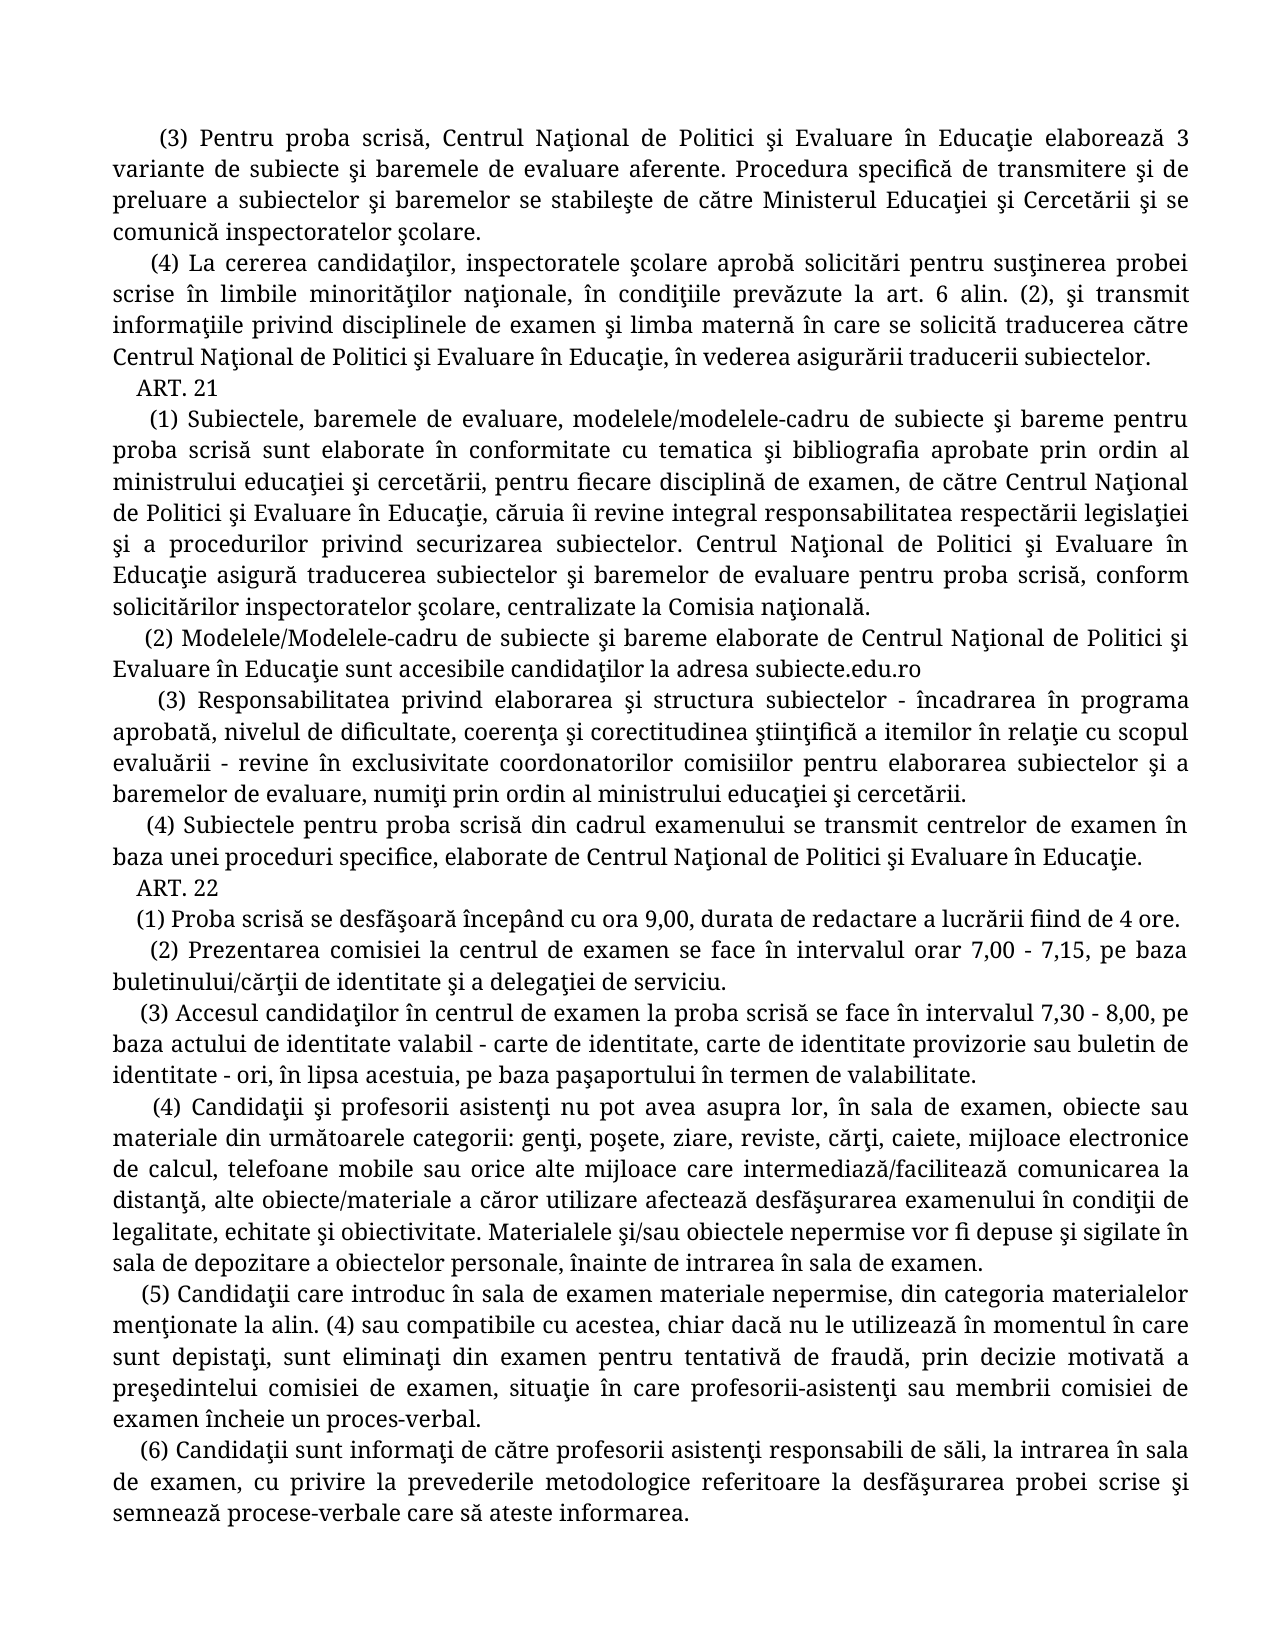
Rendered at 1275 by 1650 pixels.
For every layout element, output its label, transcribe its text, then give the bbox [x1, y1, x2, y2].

text (3) Accesul candidaţilor în centrul de examen la proba scrisă se face în intervalul 7,30 - 8,00, pe baza actului de identitate valabil - carte de identitate, carte de identitate provizorie sau buletin de identitate - ori, în lipsa acestuia, pe baza paşaportului în termen de valabilitate. [112, 997, 1191, 1091]
text (3) Responsabilitatea privind elaborarea şi structura subiectelor - încadrarea în programa aprobată, nivelul de dificultate, coerenţa şi corectitudinea ştiinţifică a itemilor în relaţie cu scopul evaluării - revine în exclusivitate coordonatorilor comisiilor pentru elaborarea subiectelor şi a baremelor de evaluare, numiţi prin ordin al ministrului educaţiei şi cercetării. [112, 684, 1191, 809]
text (2) Prezentarea comisiei la centrul de examen se face în intervalul orar 7,00 - 7,15, pe baza buletinului/cărţii de identitate şi a delegaţiei de serviciu. [112, 934, 1191, 997]
text (6) Candidaţii sunt informaţi de către profesorii asistenţi responsabili de săli, la intrarea în sala de examen, cu privire la prevederile metodologice referitoare la desfăşurarea probei scrise şi semnează procese-verbale care să ateste informarea. [112, 1434, 1191, 1528]
text (4) La cererea candidaţilor, inspectoratele şcolare aprobă solicitări pentru susţinerea probei scrise în limbile minorităţilor naţionale, în condiţiile prevăzute la art. 6 alin. (2), şi transmit informaţiile privind disciplinele de examen şi limba maternă în care se solicită traducerea către Centrul Naţional de Politici şi Evaluare în Educaţie, în vederea asigurării traducerii subiectelor. [112, 247, 1191, 372]
text (3) Pentru proba scrisă, Centrul Naţional de Politici şi Evaluare în Educaţie elaborează 3 variante de subiecte şi baremele de evaluare aferente. Procedura specifică de transmitere şi de preluare a subiectelor şi baremelor se stabileşte de către Ministerul Educaţiei şi Cercetării şi se comunică inspectoratelor şcolare. [112, 122, 1191, 247]
text (2) Modelele/Modelele-cadru de subiecte şi bareme elaborate de Centrul Naţional de Politici şi Evaluare în Educaţie sunt accesibile candidaţilor la adresa subiecte.edu.ro [112, 622, 1191, 684]
text (1) Proba scrisă se desfăşoară începând cu ora 9,00, durata de redactare a lucrării fiind de 4 ore. [112, 903, 1191, 934]
text ART. 21 [112, 372, 1191, 403]
text (1) Subiectele, baremele de evaluare, modelele/modelele-cadru de subiecte şi bareme pentru proba scrisă sunt elaborate în conformitate cu tematica şi bibliografia aprobate prin ordin al ministrului educaţiei şi cercetării, pentru fiecare disciplină de examen, de către Centrul Naţional de Politici şi Evaluare în Educaţie, căruia îi revine integral responsabilitatea respectării legislaţiei şi a procedurilor privind securizarea subiectelor. Centrul Naţional de Politici şi Evaluare în Educaţie asigură traducerea subiectelor şi baremelor de evaluare pentru proba scrisă, conform solicitărilor inspectoratelor şcolare, centralizate la Comisia naţională. [112, 403, 1191, 622]
text (5) Candidaţii care introduc în sala de examen materiale nepermise, din categoria materialelor menţionate la alin. (4) sau compatibile cu acestea, chiar dacă nu le utilizează în momentul în care sunt depistaţi, sunt eliminaţi din examen pentru tentativă de fraudă, prin decizie motivată a preşedintelui comisiei de examen, situaţie în care profesorii-asistenţi sau membrii comisiei de examen încheie un proces-verbal. [112, 1278, 1191, 1434]
text (4) Subiectele pentru proba scrisă din cadrul examenului se transmit centrelor de examen în baza unei proceduri specifice, elaborate de Centrul Naţional de Politici şi Evaluare în Educaţie. [112, 809, 1191, 872]
text (4) Candidaţii şi profesorii asistenţi nu pot avea asupra lor, în sala de examen, obiecte sau materiale din următoarele categorii: genţi, poşete, ziare, reviste, cărţi, caiete, mijloace electronice de calcul, telefoane mobile sau orice alte mijloace care intermediază/facilitează comunicarea la distanţă, alte obiecte/materiale a căror utilizare afectează desfăşurarea examenului în condiţii de legalitate, echitate şi obiectivitate. Materialele şi/sau obiectele nepermise vor fi depuse şi sigilate în sala de depozitare a obiectelor personale, înainte de intrarea în sala de examen. [112, 1091, 1191, 1278]
text ART. 22 [112, 872, 1191, 903]
